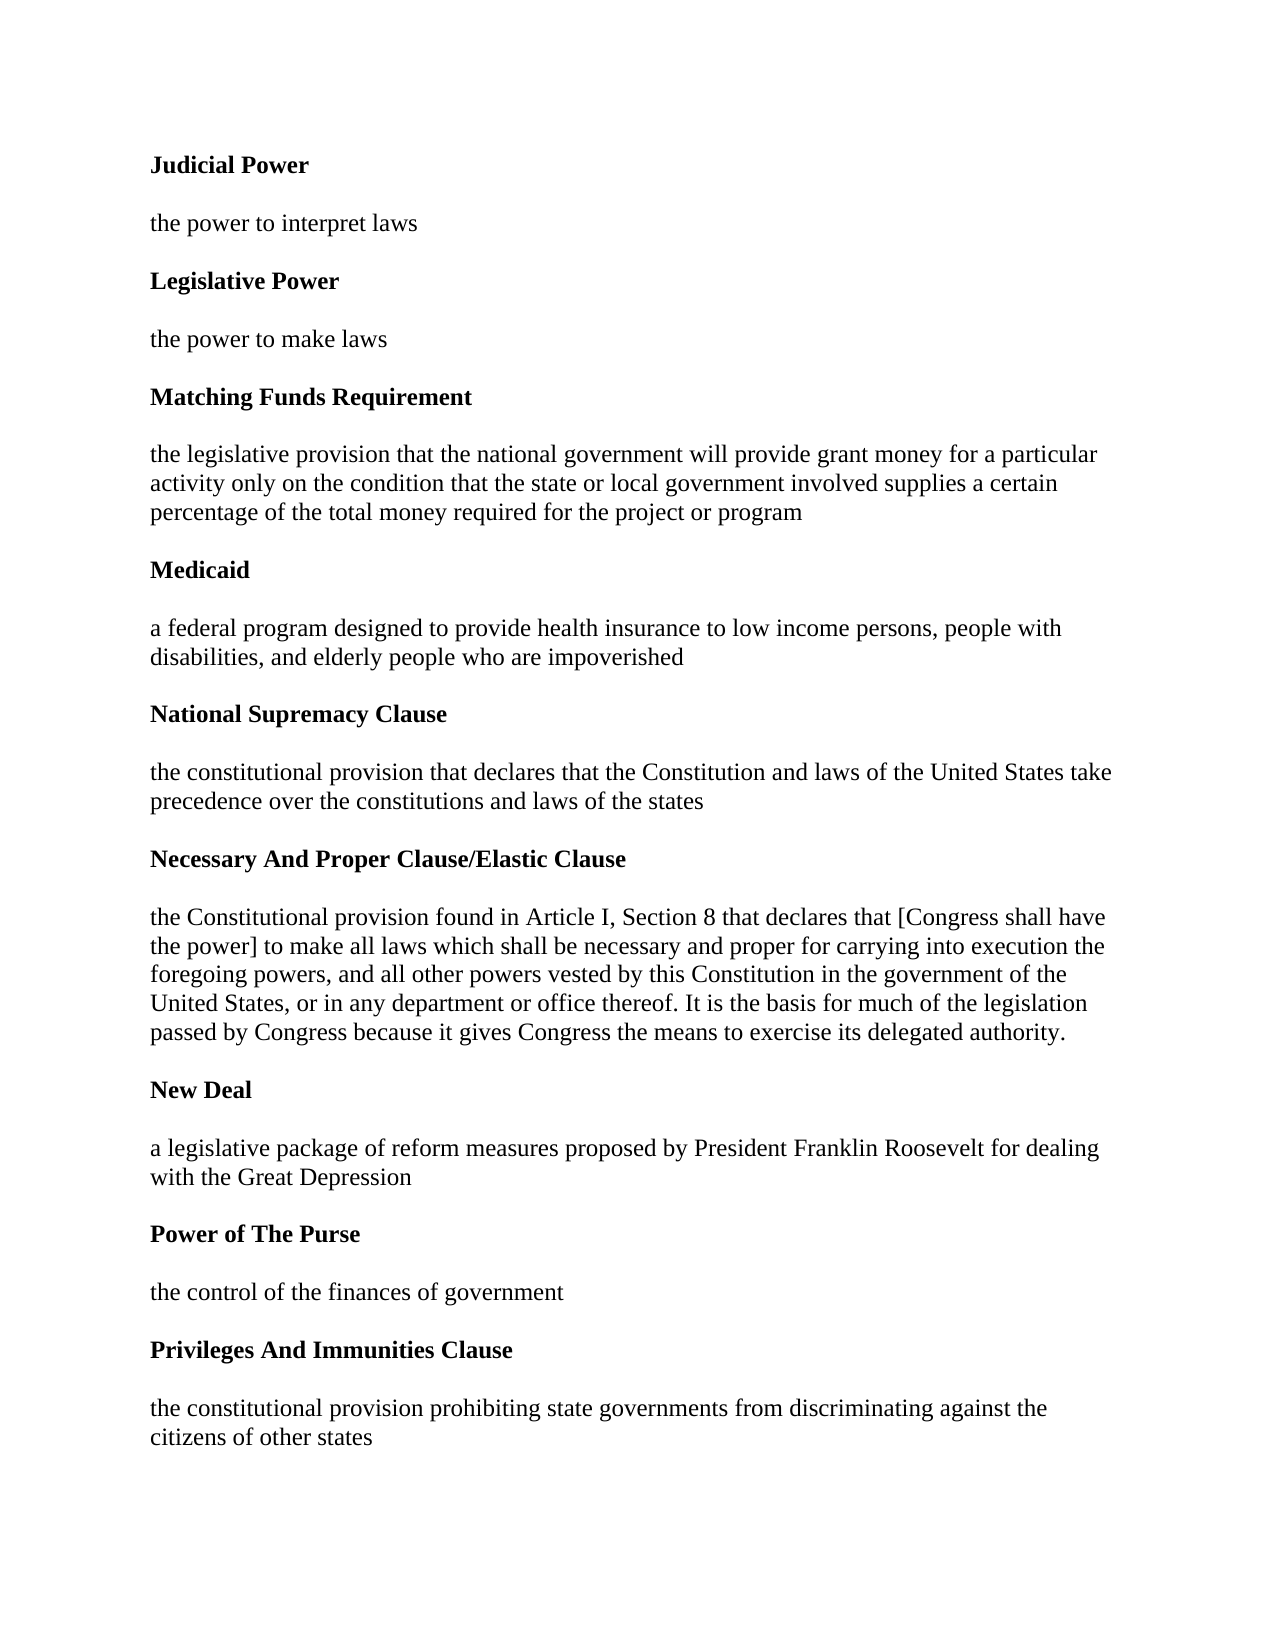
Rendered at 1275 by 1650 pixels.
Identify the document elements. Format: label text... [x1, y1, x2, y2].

text Legislative Power [150, 266, 1125, 294]
text a federal program designed to provide health insurance to low income persons, people with disabilities, and elderly people who are impoverished [150, 613, 1125, 670]
text the constitutional provision that declares that the Constitution and laws of the United States take precedence over the constitutions and laws of the states [150, 757, 1125, 815]
text the power to make laws [150, 324, 1125, 352]
text the legislative provision that the national government will provide grant money for a particular activity only on the condition that the state or local government involved supplies a certain percentage of the total money required for the project or program [150, 439, 1125, 526]
text New Deal [150, 1075, 1125, 1104]
text the power to interpret laws [150, 208, 1125, 237]
text Necessary And Proper Clause/Elastic Clause [150, 844, 1125, 873]
text Privileges And Immunities Clause [150, 1335, 1125, 1364]
text the Constitutional provision found in Article I, Section 8 that declares that [Congress shall have the power] to make all laws which shall be necessary and proper for carrying into execution the foregoing powers, and all other powers vested by this Constitution in the government of the United States, or in any department or office thereof. It is the basis for much of the legislation passed by Congress because it gives Congress the means to exercise its delegated authority. [150, 902, 1125, 1046]
text Power of The Purse [150, 1219, 1125, 1248]
text Judicial Power [150, 150, 1125, 179]
text National Supremacy Clause [150, 699, 1125, 728]
text the control of the finances of government [150, 1277, 1125, 1306]
text a legislative package of reform measures proposed by President Franklin Roosevelt for dealing with the Great Depression [150, 1133, 1125, 1190]
text Medicaid [150, 555, 1125, 584]
text Matching Funds Requirement [150, 382, 1125, 410]
text the constitutional provision prohibiting state governments from discriminating against the citizens of other states [150, 1393, 1125, 1451]
